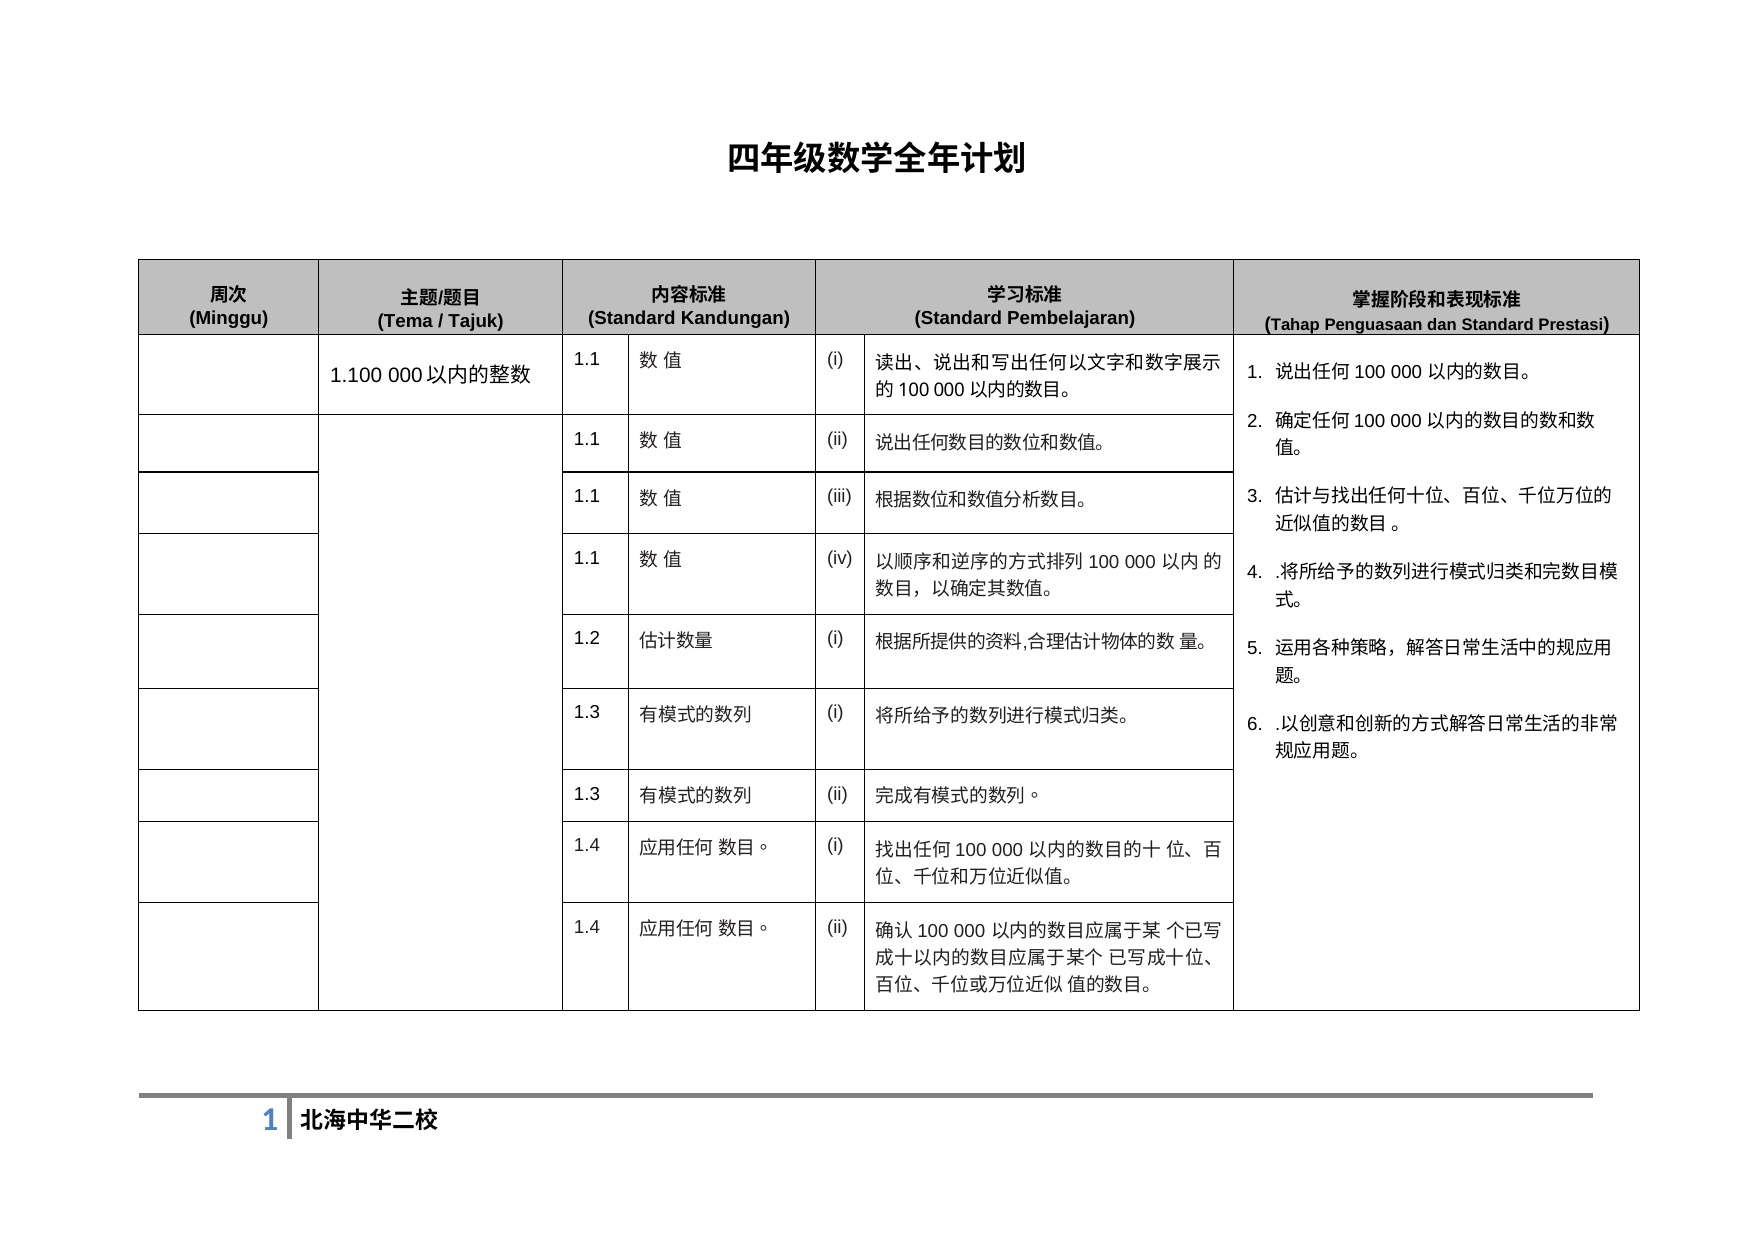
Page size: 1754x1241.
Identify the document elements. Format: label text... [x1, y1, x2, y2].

table_cell 找出任何100 000 以内的数目的十 位、百位、千位和万位近似值。 [865, 822, 1233, 902]
table_header 周次 (Minggu) [139, 260, 318, 334]
table_header 内容标准 (Standard Kandungan) [563, 260, 815, 334]
table_cell 1.2 [563, 615, 628, 687]
table_cell 1.1 [563, 473, 628, 533]
table_cell 有模式的数列 [629, 689, 815, 769]
table_cell [139, 770, 318, 821]
table_cell (ii) [816, 770, 864, 821]
table_cell 以顺序和逆序的方式排列100 000 以内 的数目，以确定其数值。 [865, 534, 1233, 613]
table_cell (iii) [816, 473, 864, 533]
table_cell 1.3 [563, 770, 628, 821]
table_cell 根据所提供的资料,合理估计物体的数 量。 [865, 615, 1233, 687]
table_cell [139, 689, 318, 769]
table_header 学习标准 (Standard Pembelajaran) [816, 260, 1233, 334]
table_cell 1.4 [563, 903, 628, 1010]
table_cell 说出任何 100 000 以内的数目。 确定任何100 000 以内的数目的数和数值。 估计与找出任何十位、百位、千位万位的近似值的数目 。 .将所给予的数列进行模式归类和完数目模式。 运用各种策略，解答日常生活中的规应用题。 .以创意和创新的方式解答日常生活的非常规应用题。 [1234, 335, 1639, 1010]
table_cell [139, 615, 318, 687]
table_cell 完成有模式的数列。 [865, 770, 1233, 821]
table_cell [139, 473, 318, 533]
table_cell 数 值 [629, 473, 815, 533]
table_cell 确认100 000 以内的数目应属于某 个已写成十以内的数目应属于某个 已写成十位、百位、千位或万位近似 值的数目。 [865, 903, 1233, 1010]
table_cell 1.1 [563, 534, 628, 613]
table_cell (ii) [816, 903, 864, 1010]
table_cell 1.1 [563, 335, 628, 414]
table_cell (iv) [816, 534, 864, 613]
table_cell [319, 415, 562, 1010]
table_cell 数 值 [629, 415, 815, 471]
table_cell [139, 822, 318, 902]
table_cell 应用任何 数目。 [629, 822, 815, 902]
table_cell (i) [816, 335, 864, 414]
table_cell [139, 534, 318, 613]
table_header 主题/题目 (Tema / Tajuk) [319, 260, 562, 334]
table_cell [139, 415, 318, 471]
table_cell [139, 335, 318, 414]
table_cell 估计数量 [629, 615, 815, 687]
table_cell (i) [816, 822, 864, 902]
table_cell 说出任何数目的数位和数值。 [865, 415, 1233, 471]
table_cell 有模式的数列 [629, 770, 815, 821]
table_cell 1.3 [563, 689, 628, 769]
table_cell 数 值 [629, 335, 815, 414]
table_header 掌握阶段和表现标准 (Tahap Penguasaan dan Standard Prestasi) [1234, 260, 1639, 334]
table_cell 应用任何 数目。 [629, 903, 815, 1010]
table_cell 根据数位和数值分析数目。 [865, 473, 1233, 533]
table_cell 读出、说出和写出任何以文字和数字展示的100 000 以内的数目。 [865, 335, 1233, 414]
table_cell [139, 903, 318, 1010]
table_cell 1.100 000以内的整数 [319, 335, 562, 414]
table_cell 将所给予的数列进行模式归类。 [865, 689, 1233, 769]
table_cell (i) [816, 689, 864, 769]
table_cell (ii) [816, 415, 864, 471]
text 四年级数学全年计划 [150, 131, 1604, 179]
table_cell 数 值 [629, 534, 815, 613]
table_cell (i) [816, 615, 864, 687]
table_cell 1.1 [563, 415, 628, 471]
table_cell 1.4 [563, 822, 628, 902]
